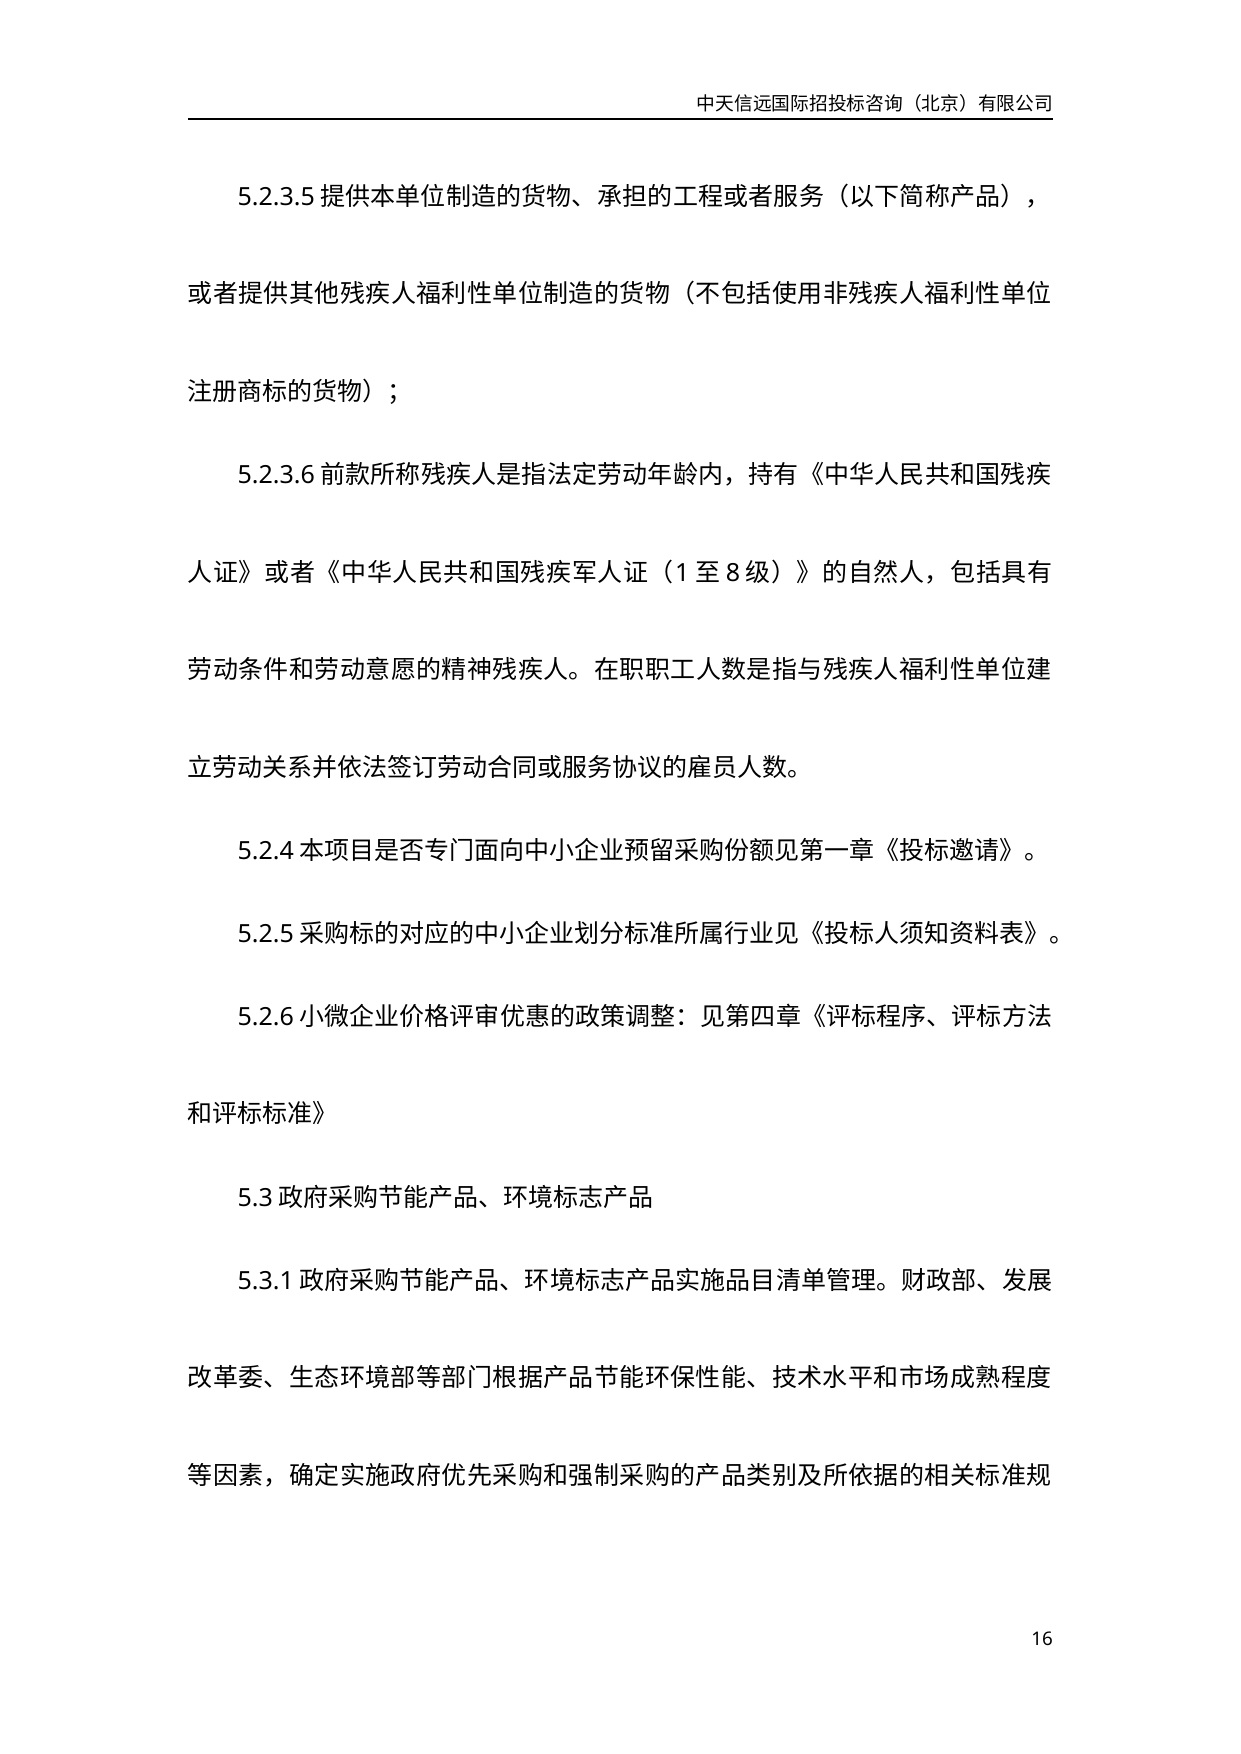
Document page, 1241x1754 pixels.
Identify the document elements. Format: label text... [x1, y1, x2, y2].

text 5.2.3.6前款所称残疾人是指法定劳动年龄内，持有《中华人民共和国残疾人证》或者《中华人民共和国残疾军人证（1至8级）》的自然人，包括具有劳动条件和劳动意愿的精神残疾人。在职职工人数是指与残疾人福利性单位建立劳动关系并依法签订劳动合同或服务协议的雇员人数。 [187, 440, 1053, 798]
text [187, 1246, 1053, 1506]
text 5.2.4本项目是否专门面向中小企业预留采购份额见第一章《投标邀请》。 [187, 816, 1053, 881]
text 5.2.3.5提供本单位制造的货物、承担的工程或者服务（以下简称产品），或者提供其他残疾人福利性单位制造的货物（不包括使用非残疾人福利性单位注册商标的货物）； [187, 162, 1053, 422]
text 5.2.5采购标的对应的中小企业划分标准所属行业见《投标人须知资料表》。 [187, 899, 1053, 964]
text 5.2.6小微企业价格评审优惠的政策调整：见第四章《评标程序、评标方法和评标标准》 [187, 982, 1053, 1144]
text 5.3政府采购节能产品、环境标志产品 [187, 1163, 1053, 1228]
